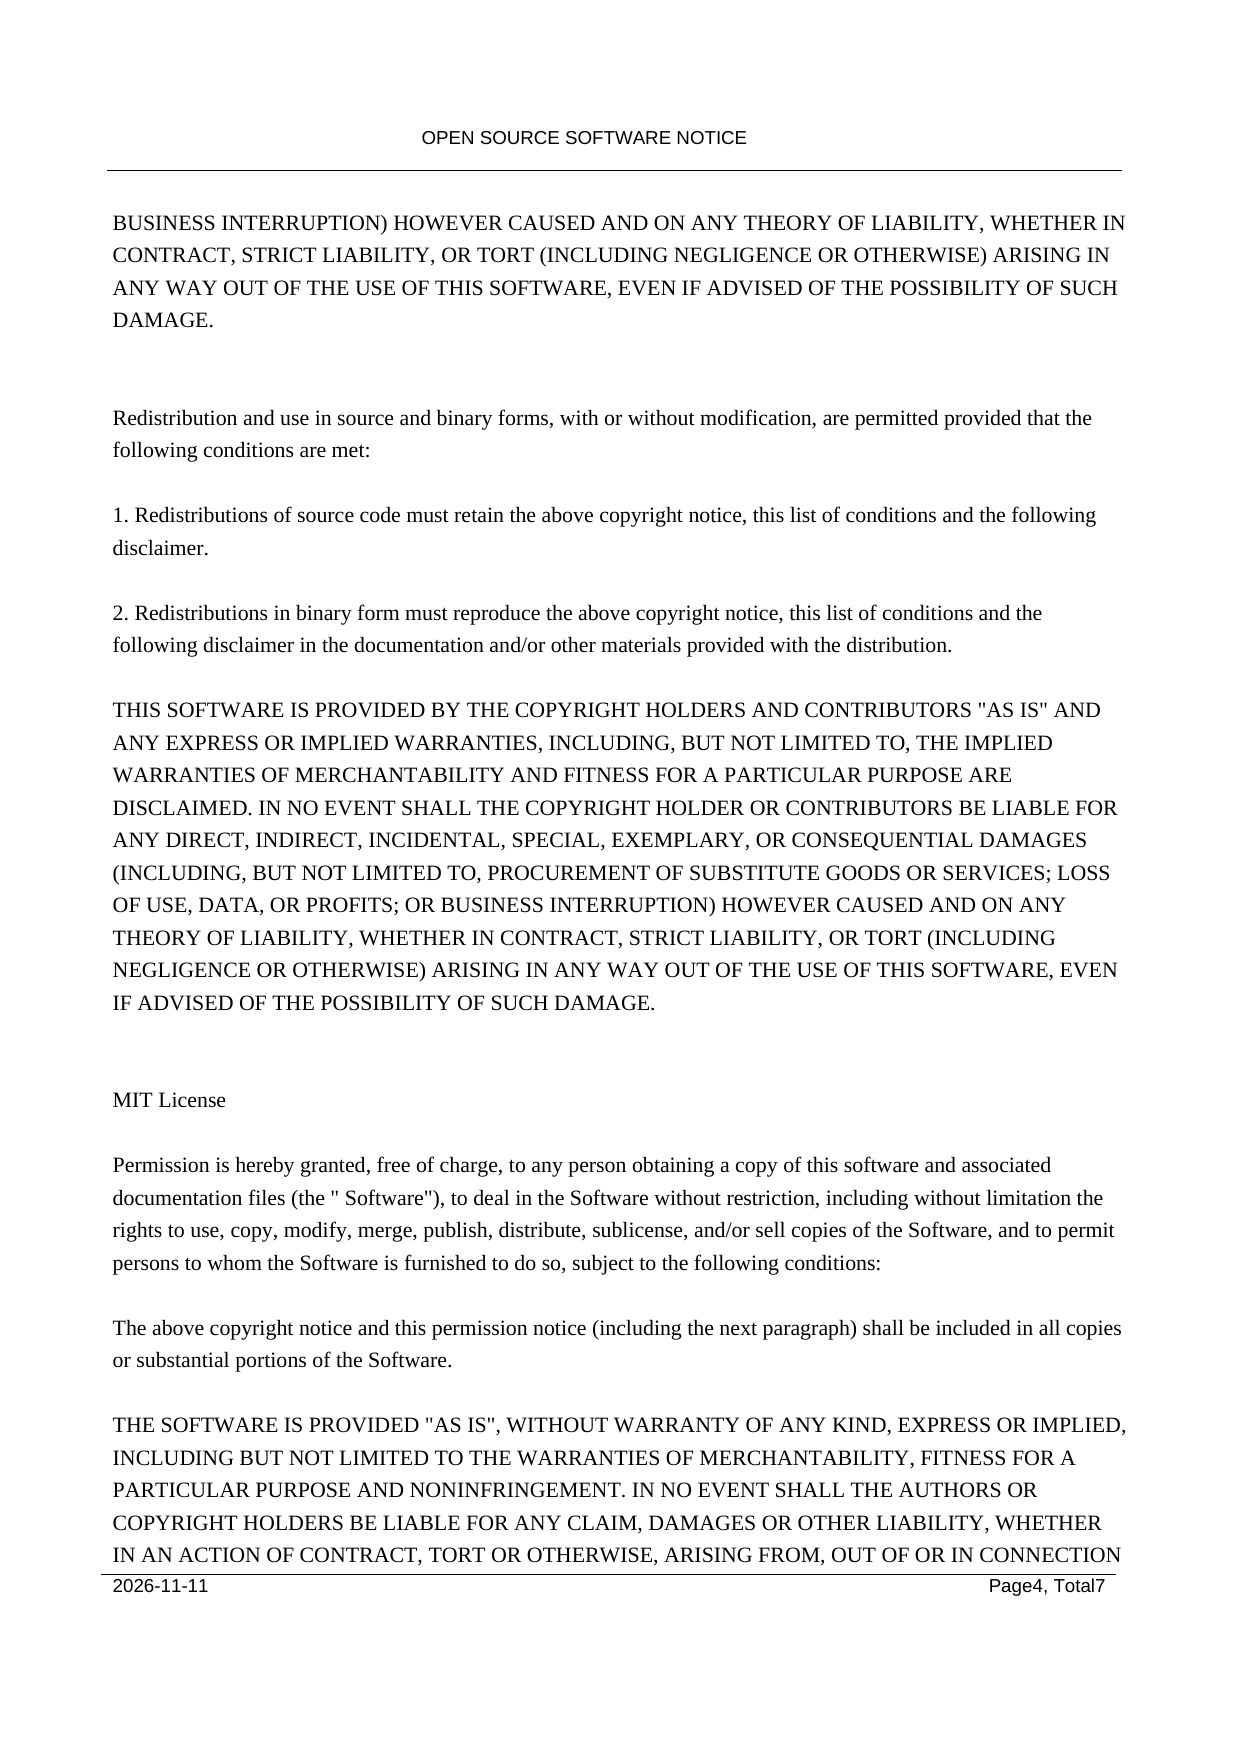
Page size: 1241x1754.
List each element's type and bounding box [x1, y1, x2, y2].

text [112, 206, 1128, 1571]
